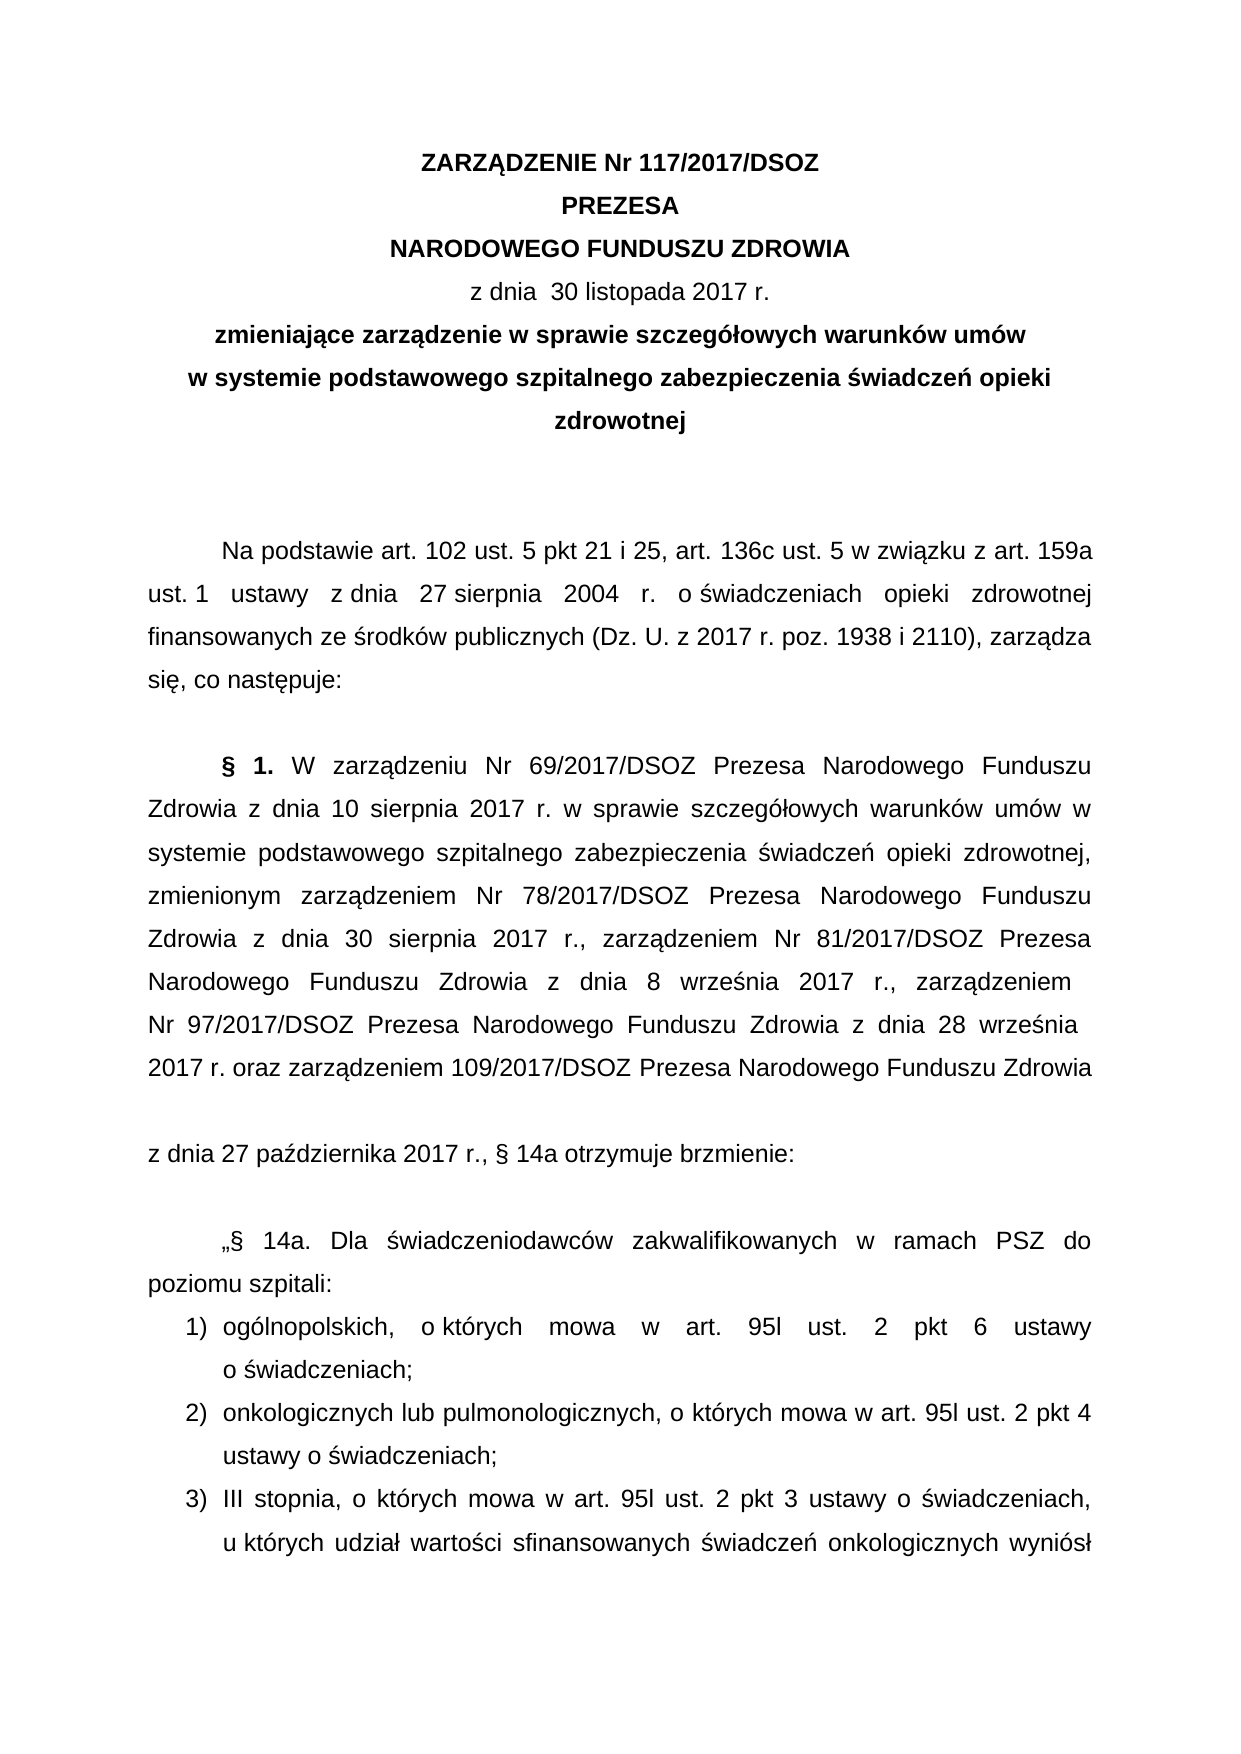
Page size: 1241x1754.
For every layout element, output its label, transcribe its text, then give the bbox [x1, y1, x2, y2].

list ogólnopolskich, o których mowa w art. 95l ust. 2 pkt 6 ustawy o świadczeniach; [185, 1312, 1093, 1384]
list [185, 1484, 1093, 1556]
text Na podstawie art. 102 ust. 5 pkt 21 i 25, art. 136c ust. 5 w związku z art. 159a ust. 1 ustawy z dnia 27 sierpnia 2004 r. o świadczeniach opieki zdrowotnej finansowanych ze środków publicznych (Dz. U. z 2017 r. poz. 1938 i 2110), zarządza się, co następuje: [148, 536, 1093, 694]
list onkologicznych lub pulmonologicznych, o których mowa w art. 95l ust. 2 pkt 4 ustawy o świadczeniach; [185, 1398, 1093, 1470]
text § 1. W zarządzeniu Nr 69/2017/DSOZ Prezesa Narodowego Funduszu Zdrowia z dnia 10 sierpnia 2017 r. w sprawie szczegółowych warunków umów w systemie podstawowego szpitalnego zabezpieczenia świadczeń opieki zdrowotnej, zmienionym zarządzeniem Nr 78/2017/DSOZ Prezesa Narodowego Funduszu Zdrowia z dnia 30 sierpnia 2017 r., zarządzeniem Nr 81/2017/DSOZ Prezesa Narodowego Funduszu Zdrowia z dnia 8 września 2017 r., zarządzeniem Nr 97/2017/DSOZ Prezesa Narodowego Funduszu Zdrowia z dnia 28 września 2017 r. oraz zarządzeniem 109/2017/DSOZ Prezesa Narodowego Funduszu Zdrowia z dnia 27 października 2017 r., § 14a otrzymuje brzmienie: [148, 751, 1093, 1168]
text „§ 14a. Dla świadczeniodawców zakwalifikowanych w ramach PSZ do poziomu szpitali: [148, 1226, 1093, 1298]
text ZARZĄDZENIE Nr 117/2017/DSOZ PREZESA NARODOWEGO FUNDUSZU ZDROWIA z dnia 30 listopada 2017 r. zmieniające zarządzenie w sprawie szczegółowych warunków umów w systemie podstawowego szpitalnego zabezpieczenia świadczeń opieki zdrowotnej [148, 148, 1093, 435]
